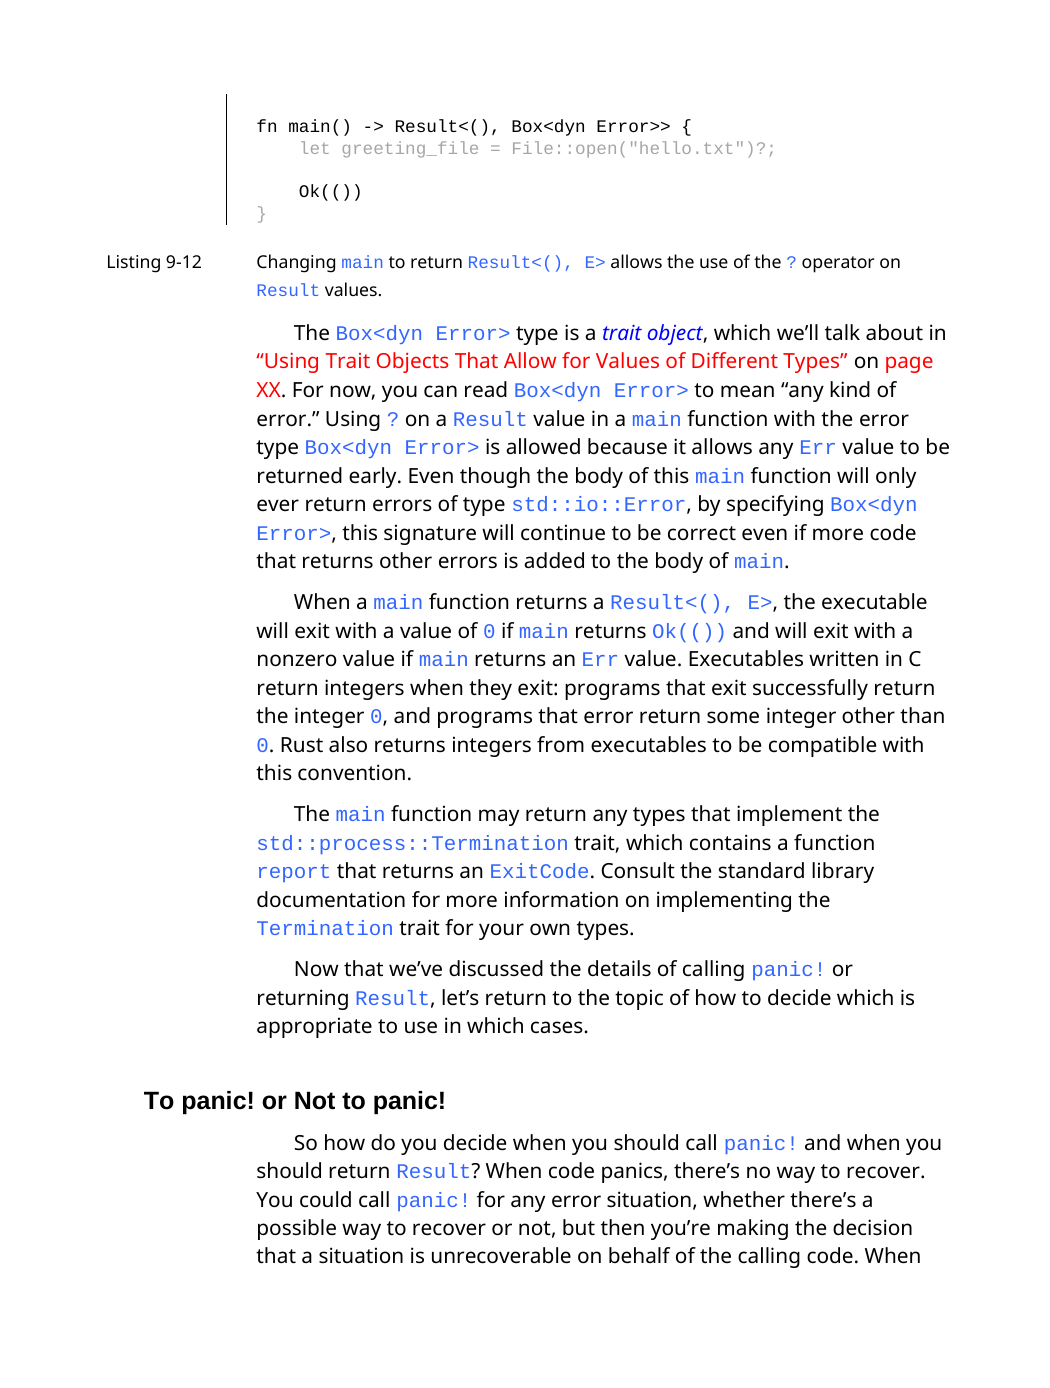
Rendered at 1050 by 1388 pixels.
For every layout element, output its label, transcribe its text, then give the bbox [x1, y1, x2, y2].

text } [227, 203, 950, 225]
text When a main function returns a Result<(), E>, the executable will exit with a value of 0 if main returns Ok(()) and will exit with a nonzero value if main returns an Err value. Executables written in C return integers when they exit: programs that exit successfully return the integer 0, and programs that error return some integer other than 0. Rust also returns integers from executables to be compatible with this convention. [256, 587, 950, 787]
text Ok(()) [227, 181, 950, 203]
text The main function may return any types that implement the std::process::Termination trait, which contains a function report that returns an ExitCode. Consult the standard library documentation for more information on implementing the Termination trait for your own types. [256, 799, 950, 942]
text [256, 1128, 950, 1270]
text fn main() -> Result<(), Box<dyn Error>> { [227, 116, 950, 137]
list Changing main to return Result<(), E> allows the use of the ? operator on Result values. [106, 250, 950, 302]
text The Box<dyn Error> type is a trait object, which we’ll talk about in “Using Trait Objects That Allow for Values of Different Types” on page XX. For now, you can read Box<dyn Error> to mean “any kind of error.” Using ? on a Result value in a main function with the error type Box<dyn Error> is allowed because it allows any Err value to be returned early. Even though the body of this main function will only ever return errors of type std::io::Error, by specifying Box<dyn Error>, this signature will continue to be correct even if more code that returns other errors is added to the body of main. [256, 318, 950, 575]
text let greeting_file = File::open("hello.txt")?; [227, 137, 950, 159]
text Now that we’ve discussed the details of calling panic! or returning Result, let’s return to the topic of how to decide which is appropriate to use in which cases. [256, 954, 950, 1040]
text To panic! or Not to panic! [144, 1084, 950, 1115]
